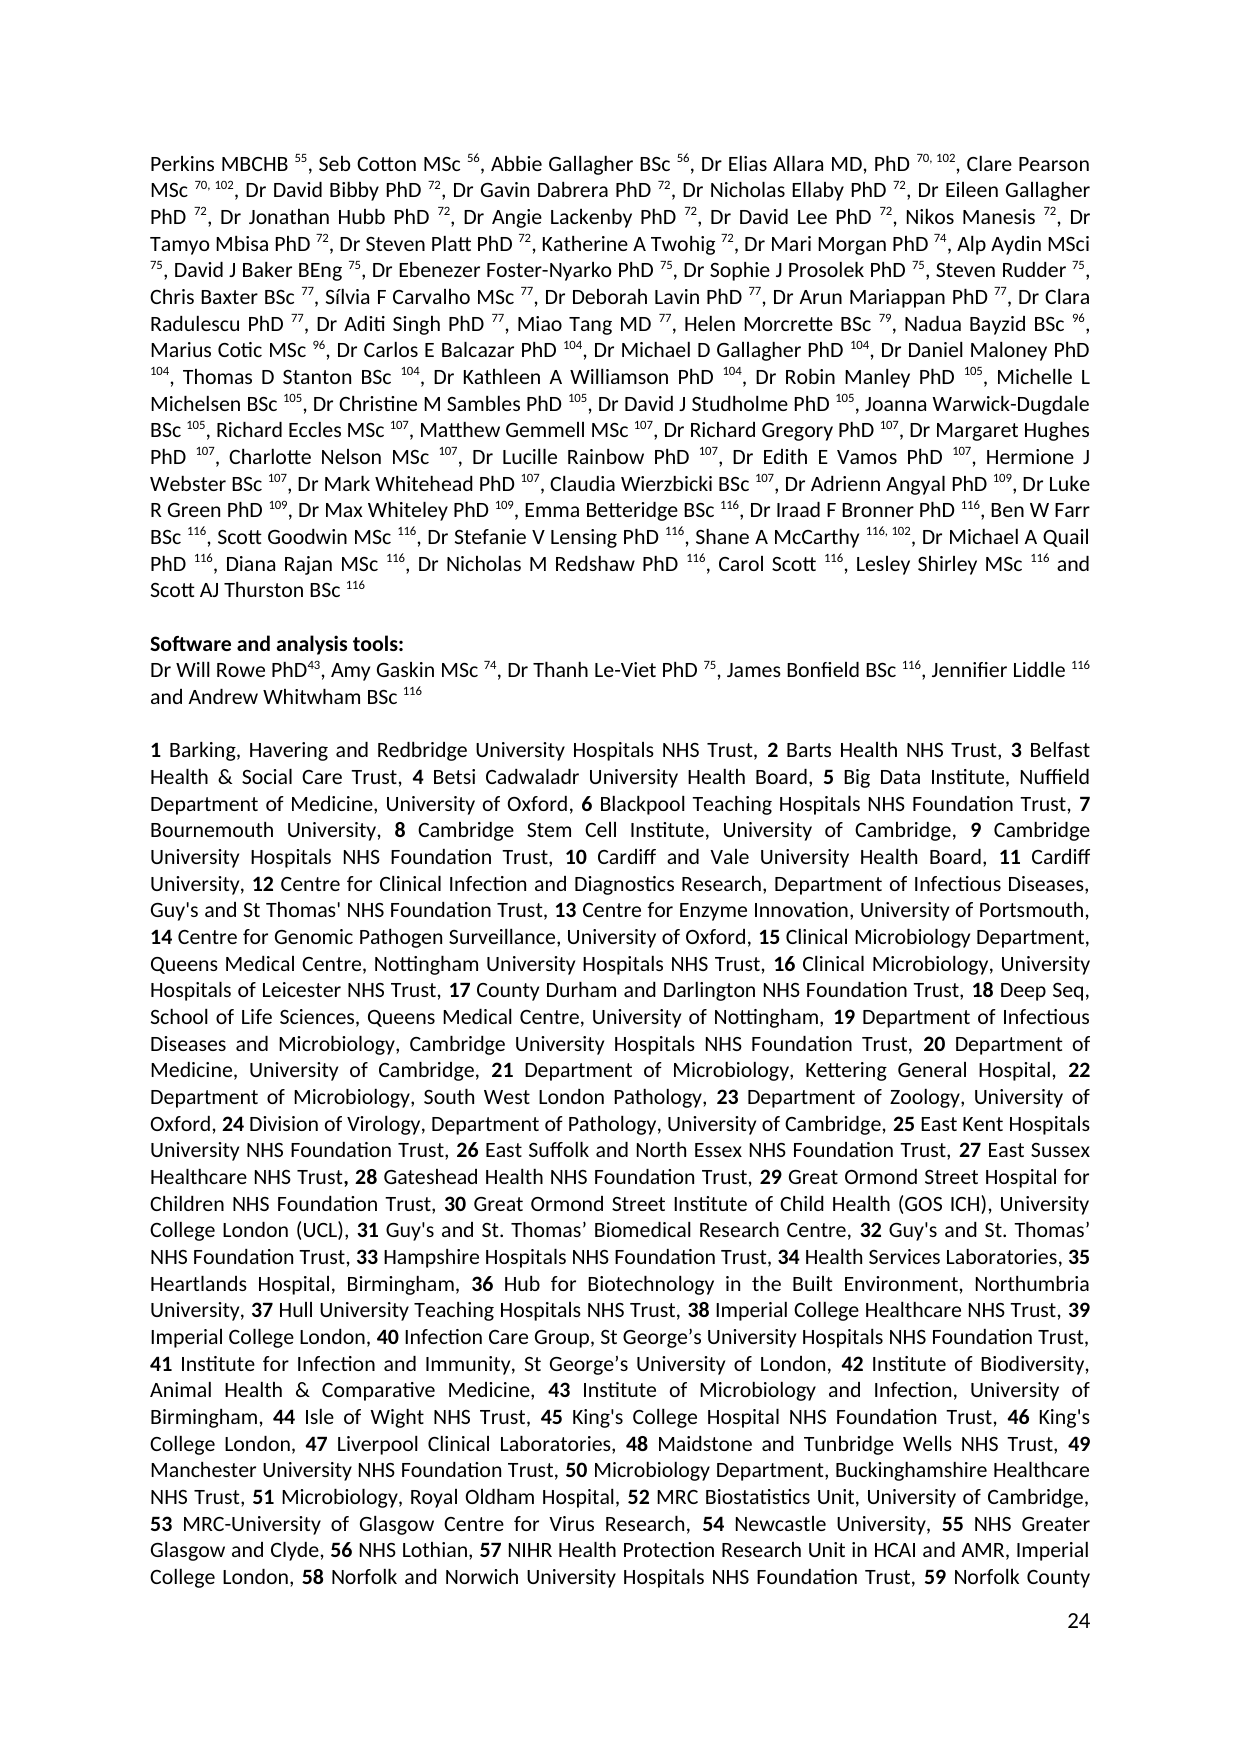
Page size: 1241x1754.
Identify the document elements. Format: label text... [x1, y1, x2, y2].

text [150, 737, 1090, 1590]
text Dr Will Rowe PhD43, Amy Gaskin MSc 74, Dr Thanh Le-Viet PhD 75, James Bonfield BSc 116, Jennifier Liddle 116 and Andrew Whitwham BSc 116 [150, 657, 1090, 710]
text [150, 150, 1090, 603]
text Software and analysis tools: [150, 630, 1090, 657]
